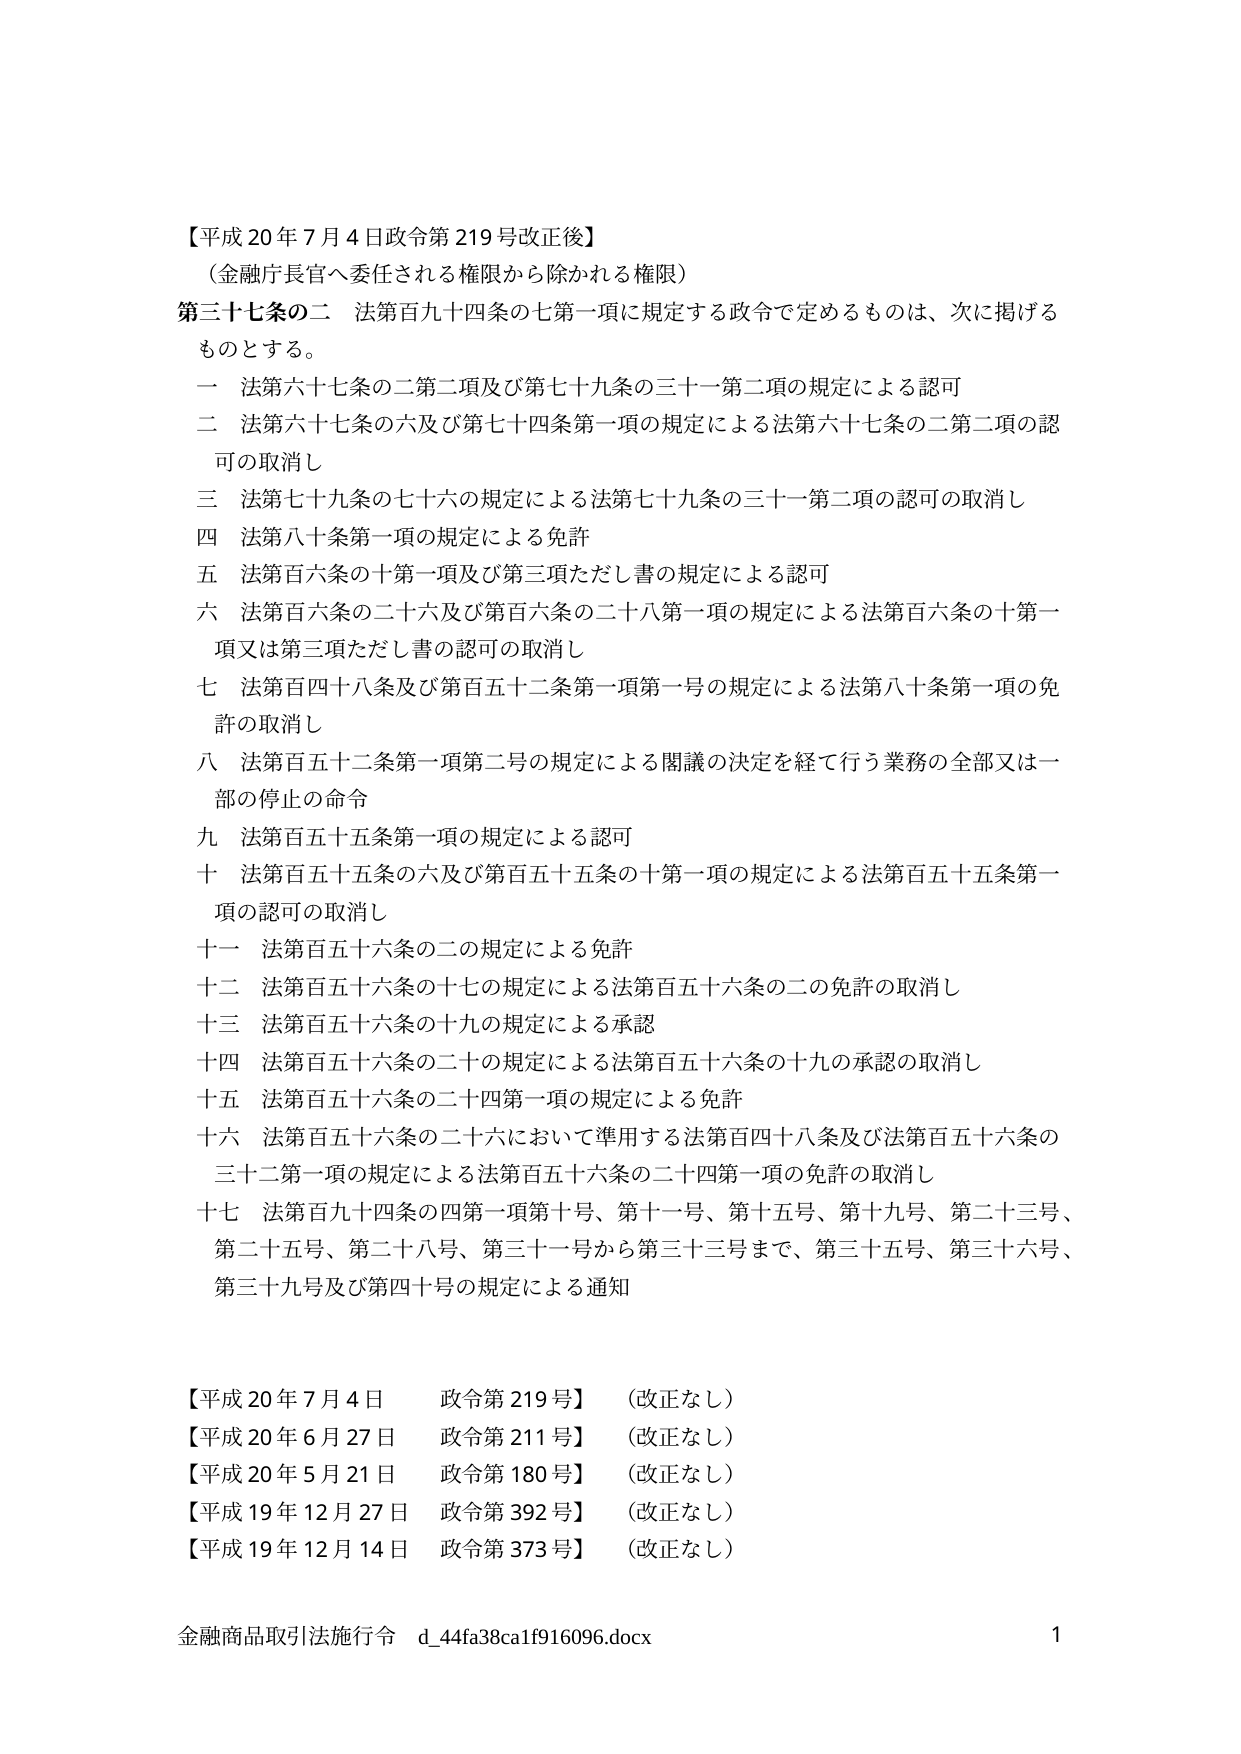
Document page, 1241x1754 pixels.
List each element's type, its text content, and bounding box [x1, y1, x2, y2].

text 三 法第七十九条の七十六の規定による法第七十九条の三十一第二項の認可の取消し [196, 479, 1063, 517]
text 十七 法第百九十四条の四第一項第十号、第十一号、第十五号、第十九号、第二十三号、第二十五号、第二十八号、第三十一号から第三十三号まで、第三十五号、第三十六号、第三十九号及び第四十号の規定による通知 [196, 1192, 1063, 1304]
text 二 法第六十七条の六及び第七十四条第一項の規定による法第六十七条の二第二項の認可の取消し [196, 404, 1063, 479]
text 【平成19年12月14日 政令第373号】 （改正なし） [177, 1529, 1063, 1567]
text 十四 法第百五十六条の二十の規定による法第百五十六条の十九の承認の取消し [196, 1042, 1063, 1079]
text 一 法第六十七条の二第二項及び第七十九条の三十一第二項の規定による認可 [196, 367, 1063, 404]
text 十一 法第百五十六条の二の規定による免許 [196, 929, 1063, 967]
text （金融庁長官へ委任される権限から除かれる権限） [196, 254, 1063, 292]
text 十六 法第百五十六条の二十六において準用する法第百四十八条及び法第百五十六条の三十二第一項の規定による法第百五十六条の二十四第一項の免許の取消し [196, 1117, 1063, 1192]
text 四 法第八十条第一項の規定による免許 [196, 517, 1063, 554]
text 八 法第百五十二条第一項第二号の規定による閣議の決定を経て行う業務の全部又は一部の停止の命令 [196, 742, 1063, 817]
text 六 法第百六条の二十六及び第百六条の二十八第一項の規定による法第百六条の十第一項又は第三項ただし書の認可の取消し [196, 592, 1063, 667]
text 七 法第百四十八条及び第百五十二条第一項第一号の規定による法第八十条第一項の免許の取消し [196, 667, 1063, 742]
text 十五 法第百五十六条の二十四第一項の規定による免許 [196, 1079, 1063, 1117]
text 十三 法第百五十六条の十九の規定による承認 [196, 1004, 1063, 1042]
text 第三十七条の二 法第百九十四条の七第一項に規定する政令で定めるものは、次に掲げるものとする。 [177, 292, 1063, 367]
text 九 法第百五十五条第一項の規定による認可 [196, 817, 1063, 854]
text 十二 法第百五十六条の十七の規定による法第百五十六条の二の免許の取消し [196, 967, 1063, 1004]
text 【平成20年5月21日 政令第180号】 （改正なし） [177, 1454, 1063, 1492]
text 五 法第百六条の十第一項及び第三項ただし書の規定による認可 [196, 554, 1063, 592]
text 【平成20年6月27日 政令第211号】 （改正なし） [177, 1417, 1063, 1454]
text 【平成20年7月4日 政令第219号】 （改正なし） [177, 1379, 1063, 1417]
text 十 法第百五十五条の六及び第百五十五条の十第一項の規定による法第百五十五条第一項の認可の取消し [196, 854, 1063, 929]
text 【平成20年7月4日政令第219号改正後】 [177, 217, 1063, 254]
text 【平成19年12月27日 政令第392号】 （改正なし） [177, 1492, 1063, 1529]
